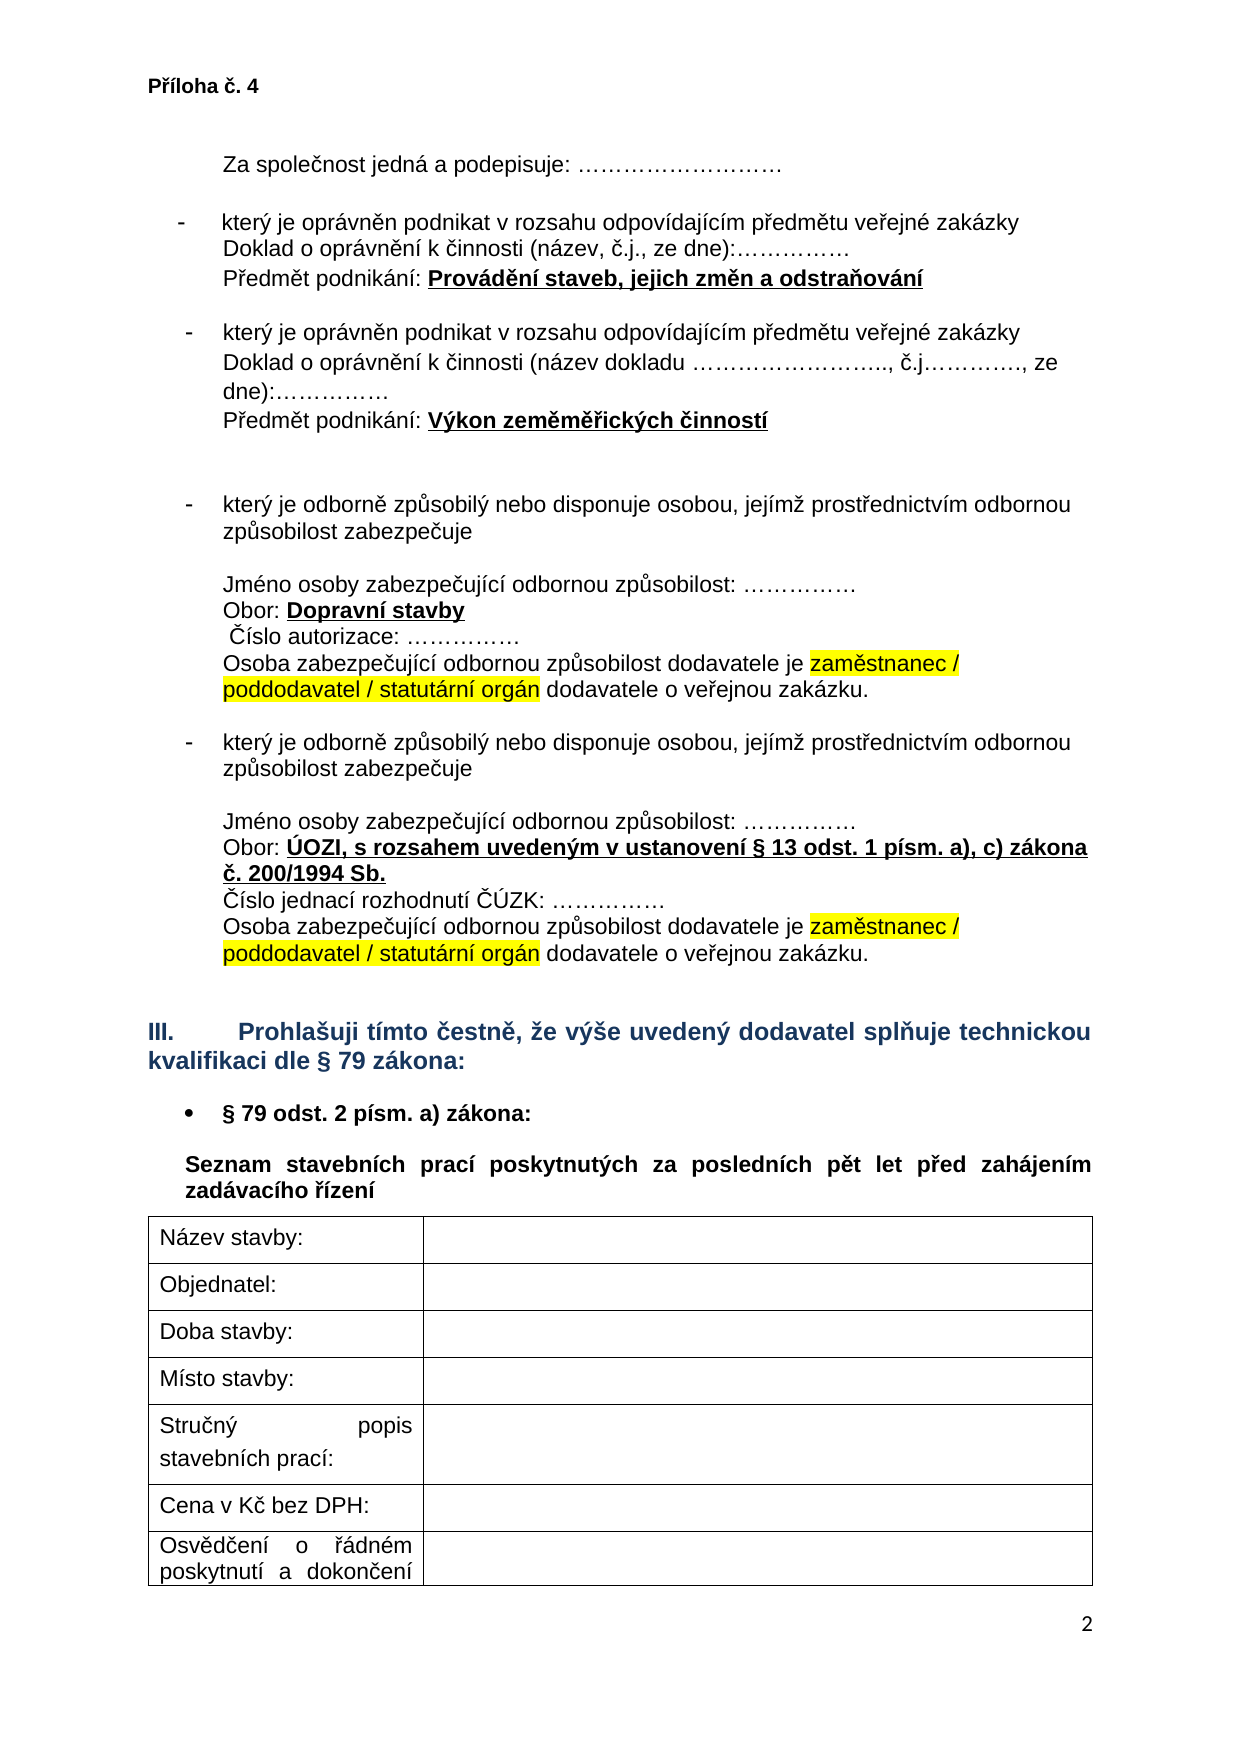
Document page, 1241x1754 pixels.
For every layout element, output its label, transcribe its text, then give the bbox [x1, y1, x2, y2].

list Předmět podnikání: Provádění staveb, jejich změn a odstraňování [223, 265, 1093, 292]
table_header [424, 1217, 1092, 1263]
list který je oprávněn podnikat v rozsahu odpovídajícím předmětu veřejné zakázky [185, 316, 1093, 346]
table_cell [424, 1264, 1092, 1310]
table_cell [149, 1532, 423, 1584]
text § 79 odst. 2 písm. a) zákona: [185, 1100, 1093, 1126]
table_cell Cena v Kč bez DPH: [149, 1485, 423, 1531]
text Číslo autorizace: …………… [223, 623, 1093, 649]
table_cell Objednatel: [149, 1264, 423, 1310]
table_cell [424, 1532, 1092, 1584]
list Doklad o oprávnění k činnosti (název, č.j., ze dne):…………… [223, 235, 1093, 262]
list který je odborně způsobilý nebo disponuje osobou, jejímž prostřednictvím odbornou způsobilost zabezpečuje [185, 491, 1093, 544]
list který je oprávněn podnikat v rozsahu odpovídajícím předmětu veřejné zakázky [177, 206, 1093, 235]
table_cell [424, 1311, 1092, 1357]
text Číslo jednací rozhodnutí ČÚZK: …………… [223, 887, 1093, 913]
text Jméno osoby zabezpečující odbornou způsobilost: …………… [223, 808, 1093, 834]
table_cell [424, 1405, 1092, 1484]
subtitle Prohlašuji tímto čestně, že výše uvedený dodavatel splňuje technickou kvalifikaci dle § 79 zákona: [148, 1017, 1093, 1075]
list Za společnost jedná a podepisuje: ……………………… [223, 148, 1093, 177]
text Osoba zabezpečující odbornou způsobilost dodavatele je zaměstnanec / poddodavatel / statutární orgán dodavatele o veřejnou zakázku. [223, 649, 1093, 702]
list Seznam stavebních prací poskytnutých za posledních pět let před zahájením zadávacího řízení [185, 1151, 1093, 1204]
text Jméno osoby zabezpečující odbornou způsobilost: …………… [223, 571, 1093, 597]
text Obor: Dopravní stavby [223, 597, 1093, 623]
table_cell [424, 1358, 1092, 1404]
text Obor: ÚOZI, s rozsahem uvedeným v ustanovení § 13 odst. 1 písm. a), c) zákona č. 200/1994 Sb. [223, 834, 1093, 887]
table_cell Stručný popis stavebních prací: [149, 1405, 423, 1484]
table_cell [424, 1485, 1092, 1531]
table_cell Místo stavby: [149, 1358, 423, 1404]
text Předmět podnikání: Výkon zeměměřických činností [223, 404, 1093, 433]
text Osoba zabezpečující odbornou způsobilost dodavatele je zaměstnanec / poddodavatel / statutární orgán dodavatele o veřejnou zakázku. [223, 913, 1093, 966]
table_cell Doba stavby: [149, 1311, 423, 1357]
list který je odborně způsobilý nebo disponuje osobou, jejímž prostřednictvím odbornou způsobilost zabezpečuje [185, 729, 1093, 781]
table_header Název stavby: [149, 1217, 423, 1263]
text Doklad o oprávnění k činnosti (název dokladu …………………….., č.j…………., ze dne):…………… [223, 346, 1093, 404]
